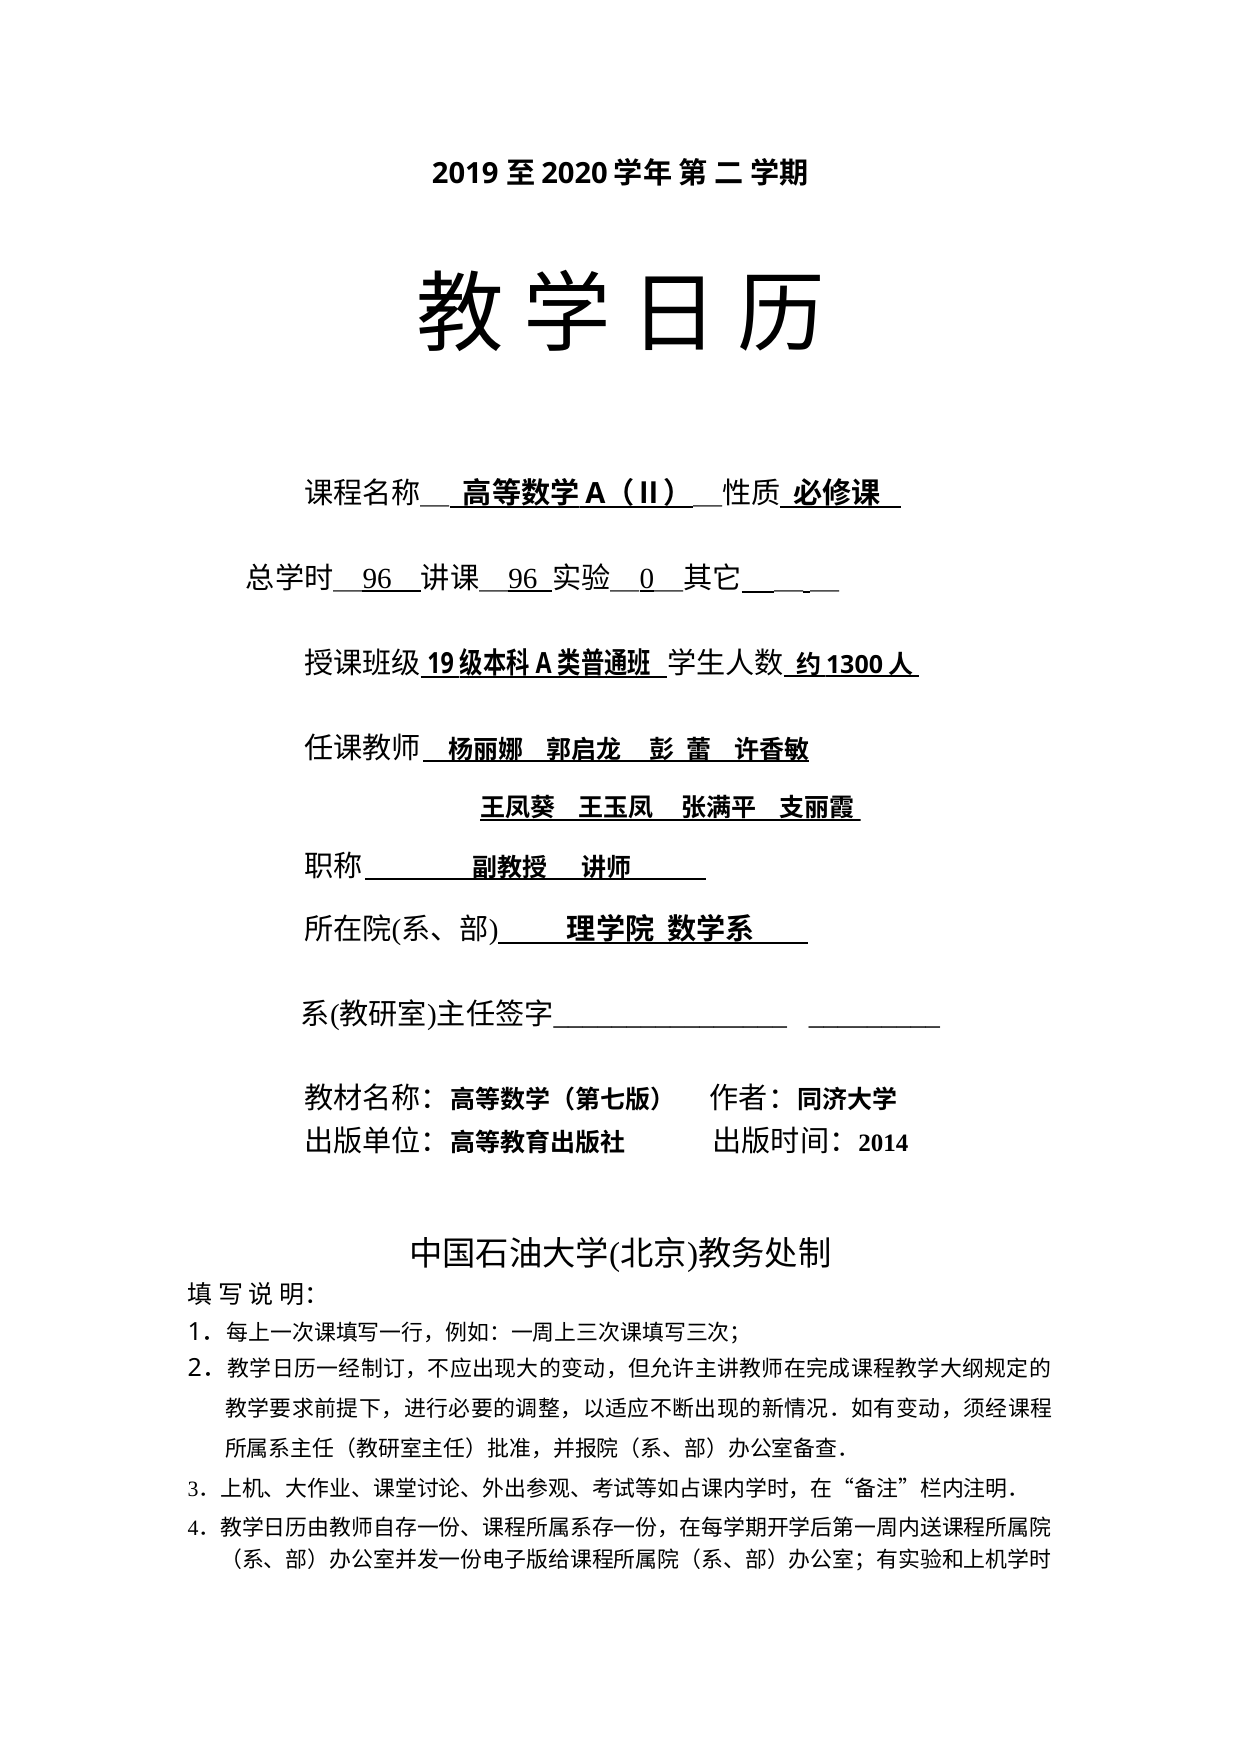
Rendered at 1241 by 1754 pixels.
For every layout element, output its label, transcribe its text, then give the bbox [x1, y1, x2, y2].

text 中国石油大学(北京)教务处制 [187, 1226, 1053, 1275]
text 任课教师 杨丽娜 郭启龙 彭 蕾 许香敏 [187, 724, 1053, 767]
text 课程名称＿ 高等数学A（Ⅱ）＿性质 必修课 [187, 470, 1053, 512]
text 授课班级 19级本科A 类普通班 学生人数 约1300人 [187, 639, 1053, 682]
text 填 写 说 明： [187, 1275, 1053, 1311]
text 职称 副教授 讲师 [187, 842, 1053, 884]
text 总学时＿96＿讲课＿96 实验＿0＿其它 ＿ ＿ [187, 555, 1053, 597]
text 3．上机、大作业、课堂讨论、外出参观、考试等如占课内学时，在“备注”栏内注明． [187, 1471, 1053, 1502]
text 所在院(系、部) 理学院 数学系 [187, 906, 1053, 948]
text 2．教学日历一经制订，不应出现大的变动，但允许主讲教师在完成课程教学大纲规定的教学要求前提下，进行必要的调整，以适应不断出现的新情况．如有变动，须经课程所属系主任（教研室主任）批准，并报院（系、部）办公室备查． [187, 1347, 1053, 1463]
text 出版单位：高等教育出版社 出版时间：2014 [187, 1117, 1053, 1159]
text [187, 1510, 1053, 1573]
text 系(教研室)主任签字________________ _________ [187, 990, 1053, 1032]
text 1．每上一次课填写一行，例如：一周上三次课填写三次； [187, 1311, 1053, 1347]
text 王凤葵 王玉凤 张满平 支丽霞 [187, 788, 1053, 824]
text 教材名称：高等数学（第七版） 作者：同济大学 [187, 1075, 1053, 1117]
text 教 学 日 历 [187, 243, 1053, 369]
text 2019 至2020学年 第 二 学期 [187, 150, 1053, 192]
